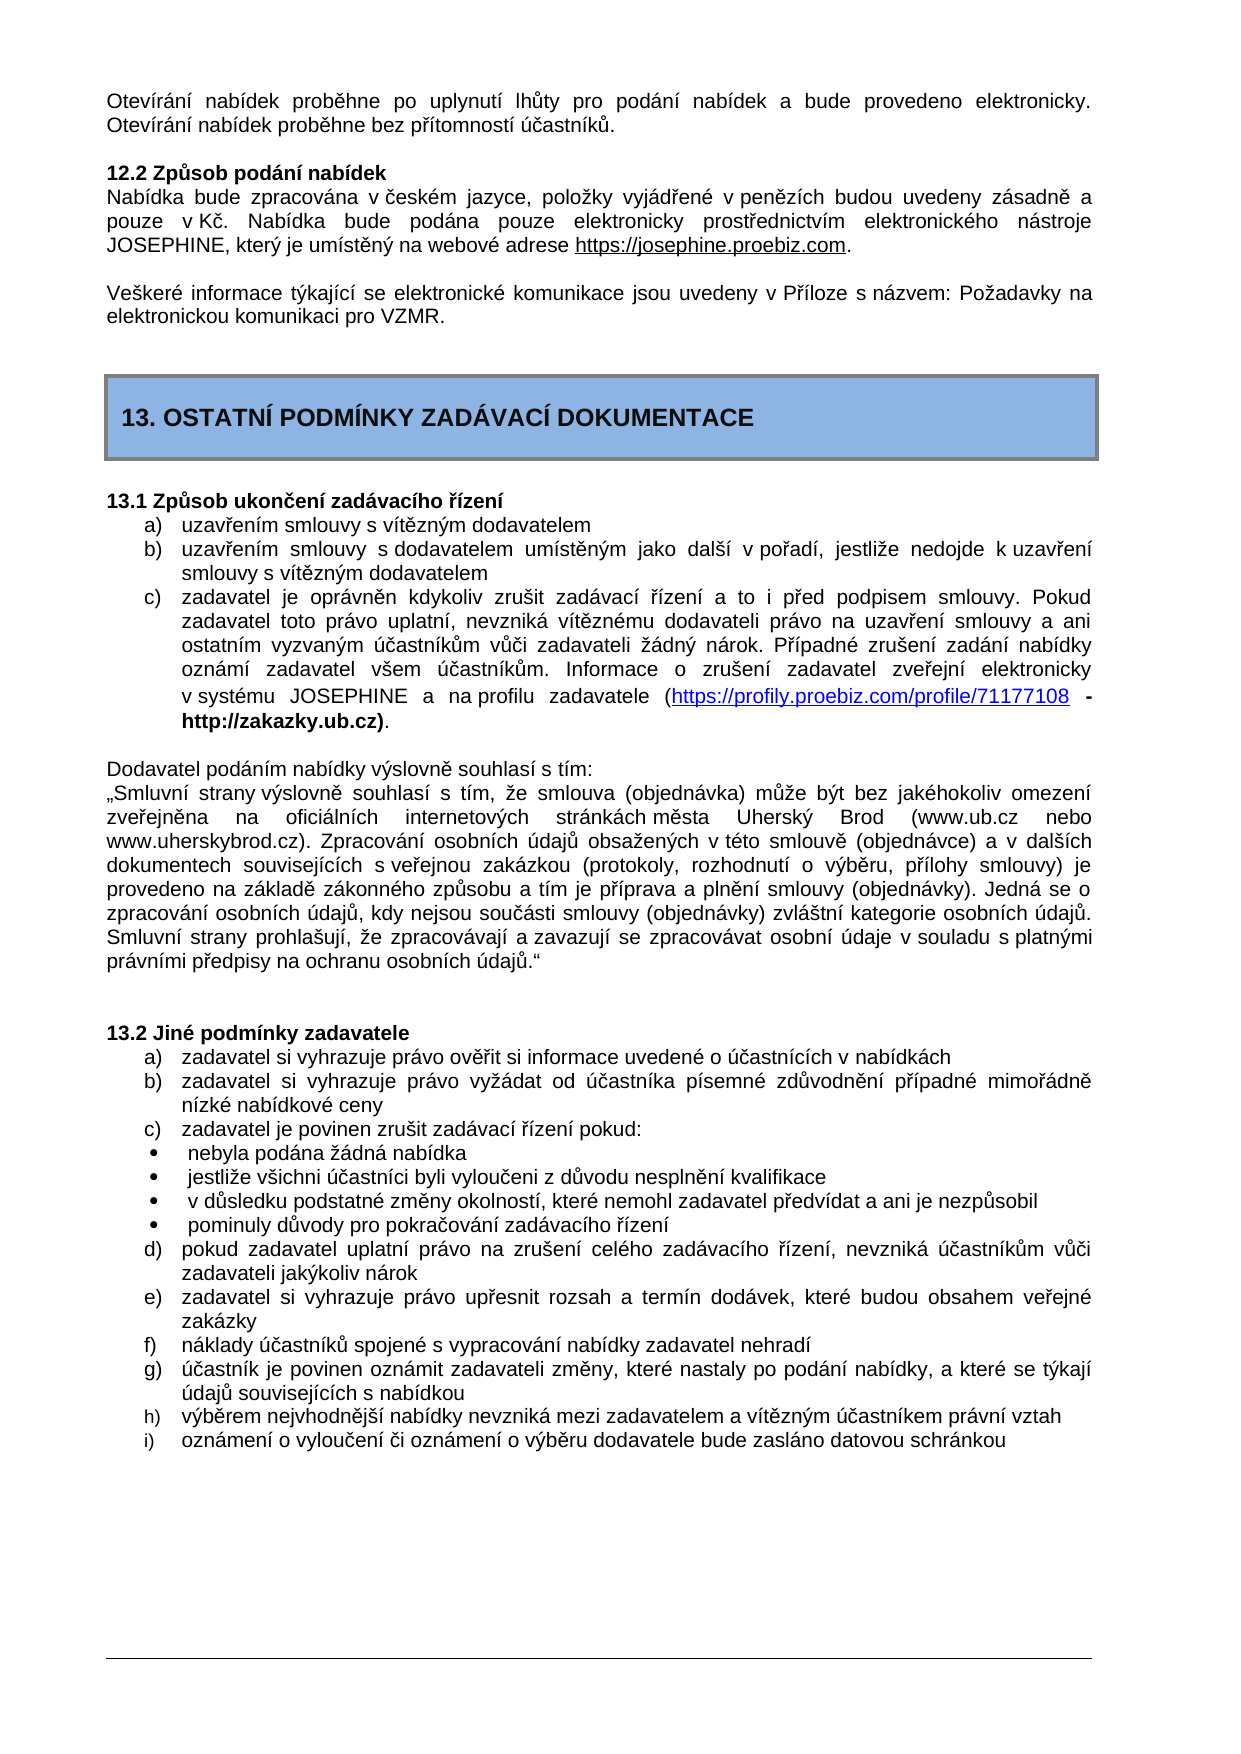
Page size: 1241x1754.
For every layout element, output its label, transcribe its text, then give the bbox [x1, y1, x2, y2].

list nebyla podána žádná nabídka [150, 1140, 1092, 1164]
list výběrem nejvhodnější nabídky nevzniká mezi zadavatelem a vítězným účastníkem právní vztah [144, 1404, 1092, 1428]
list účastník je povinen oznámit zadavateli změny, které nastaly po podání nabídky, a které se týkají údajů souvisejících s nabídkou [144, 1356, 1092, 1404]
text Veškeré informace týkající se elektronické komunikace jsou uvedeny v Příloze s názvem: Požadavky na elektronickou komunikaci pro VZMR. [106, 280, 1092, 328]
list zadavatel si vyhrazuje právo vyžádat od účastníka písemné zdůvodnění případné mimořádně nízké nabídkové ceny [144, 1068, 1092, 1116]
list jestliže všichni účastníci byli vyloučeni z důvodu nesplnění kvalifikace [150, 1164, 1092, 1188]
text Nabídka bude zpracována v českém jazyce, položky vyjádřené v penězích budou uvedeny zásadně a pouze v Kč. Nabídka bude podána pouze elektronicky prostřednictvím elektronického nástroje JOSEPHINE, který je umístěný na webové adrese https://josephine.proebiz.com. [106, 184, 1092, 256]
text 13.1 Způsob ukončení zadávacího řízení [106, 489, 1092, 513]
list náklady účastníků spojené s vypracování nabídky zadavatel nehradí [144, 1332, 1092, 1356]
list oznámení o vyloučení či oznámení o výběru dodavatele bude zasláno datovou schránkou [144, 1428, 1092, 1452]
list zadavatel je oprávněn kdykoliv zrušit zadávací řízení a to i před podpisem smlouvy. Pokud zadavatel toto právo uplatní, nevzniká vítěznému dodavateli právo na uzavření smlouvy a ani ostatním vyzvaným účastníkům vůči zadavateli žádný nárok. Případné zrušení zadání nabídky oznámí zadavatel všem účastníkům. Informace o zrušení zadavatel zveřejní elektronicky v systému JOSEPHINE a na profilu zadavatele (https://profily.proebiz.com/profile/71177108 - http://zakazky.ub.cz). [144, 584, 1092, 733]
list zadavatel je povinen zrušit zadávací řízení pokud: [144, 1116, 1092, 1140]
text 13.2 Jiné podmínky zadavatele [106, 1021, 1092, 1044]
text Dodavatel podáním nabídky výslovně souhlasí s tím: [106, 757, 1092, 781]
list zadavatel si vyhrazuje právo upřesnit rozsah a termín dodávek, které budou obsahem veřejné zakázky [144, 1284, 1092, 1332]
text 12.2 Způsob podání nabídek [106, 161, 1092, 184]
list uzavřením smlouvy s vítězným dodavatelem [144, 513, 1092, 537]
list v důsledku podstatné změny okolností, které nemohl zadavatel předvídat a ani je nezpůsobil [150, 1188, 1092, 1213]
list pokud zadavatel uplatní právo na zrušení celého zadávacího řízení, nevzniká účastníkům vůči zadavateli jakýkoliv nárok [144, 1237, 1092, 1284]
text Otevírání nabídek proběhne po uplynutí lhůty pro podání nabídek a bude provedeno elektronicky. Otevírání nabídek proběhne bez přítomností účastníků. [106, 89, 1092, 137]
list pominuly důvody pro pokračování zadávacího řízení [150, 1213, 1092, 1237]
text „Smluvní strany výslovně souhlasí s tím, že smlouva (objednávka) může být bez jakéhokoliv omezení zveřejněna na oficiálních internetových stránkách města Uherský Brod (www.ub.cz nebo www.uherskybrod.cz). Zpracování osobních údajů obsažených v této smlouvě (objednávce) a v dalších dokumentech souvisejících s veřejnou zakázkou (protokoly, rozhodnutí o výběru, přílohy smlouvy) je provedeno na základě zákonného způsobu a tím je příprava a plnění smlouvy (objednávky). Jedná se o zpracování osobních údajů, kdy nejsou součásti smlouvy (objednávky) zvláštní kategorie osobních údajů. Smluvní strany prohlašují, že zpracovávají a zavazují se zpracovávat osobní údaje v souladu s platnými právními předpisy na ochranu osobních údajů.“ [106, 781, 1092, 973]
list zadavatel si vyhrazuje právo ověřit si informace uvedené o účastnících v nabídkách [144, 1044, 1092, 1068]
list uzavřením smlouvy s dodavatelem umístěným jako další v pořadí, jestliže nedojde k uzavření smlouvy s vítězným dodavatelem [144, 537, 1092, 584]
